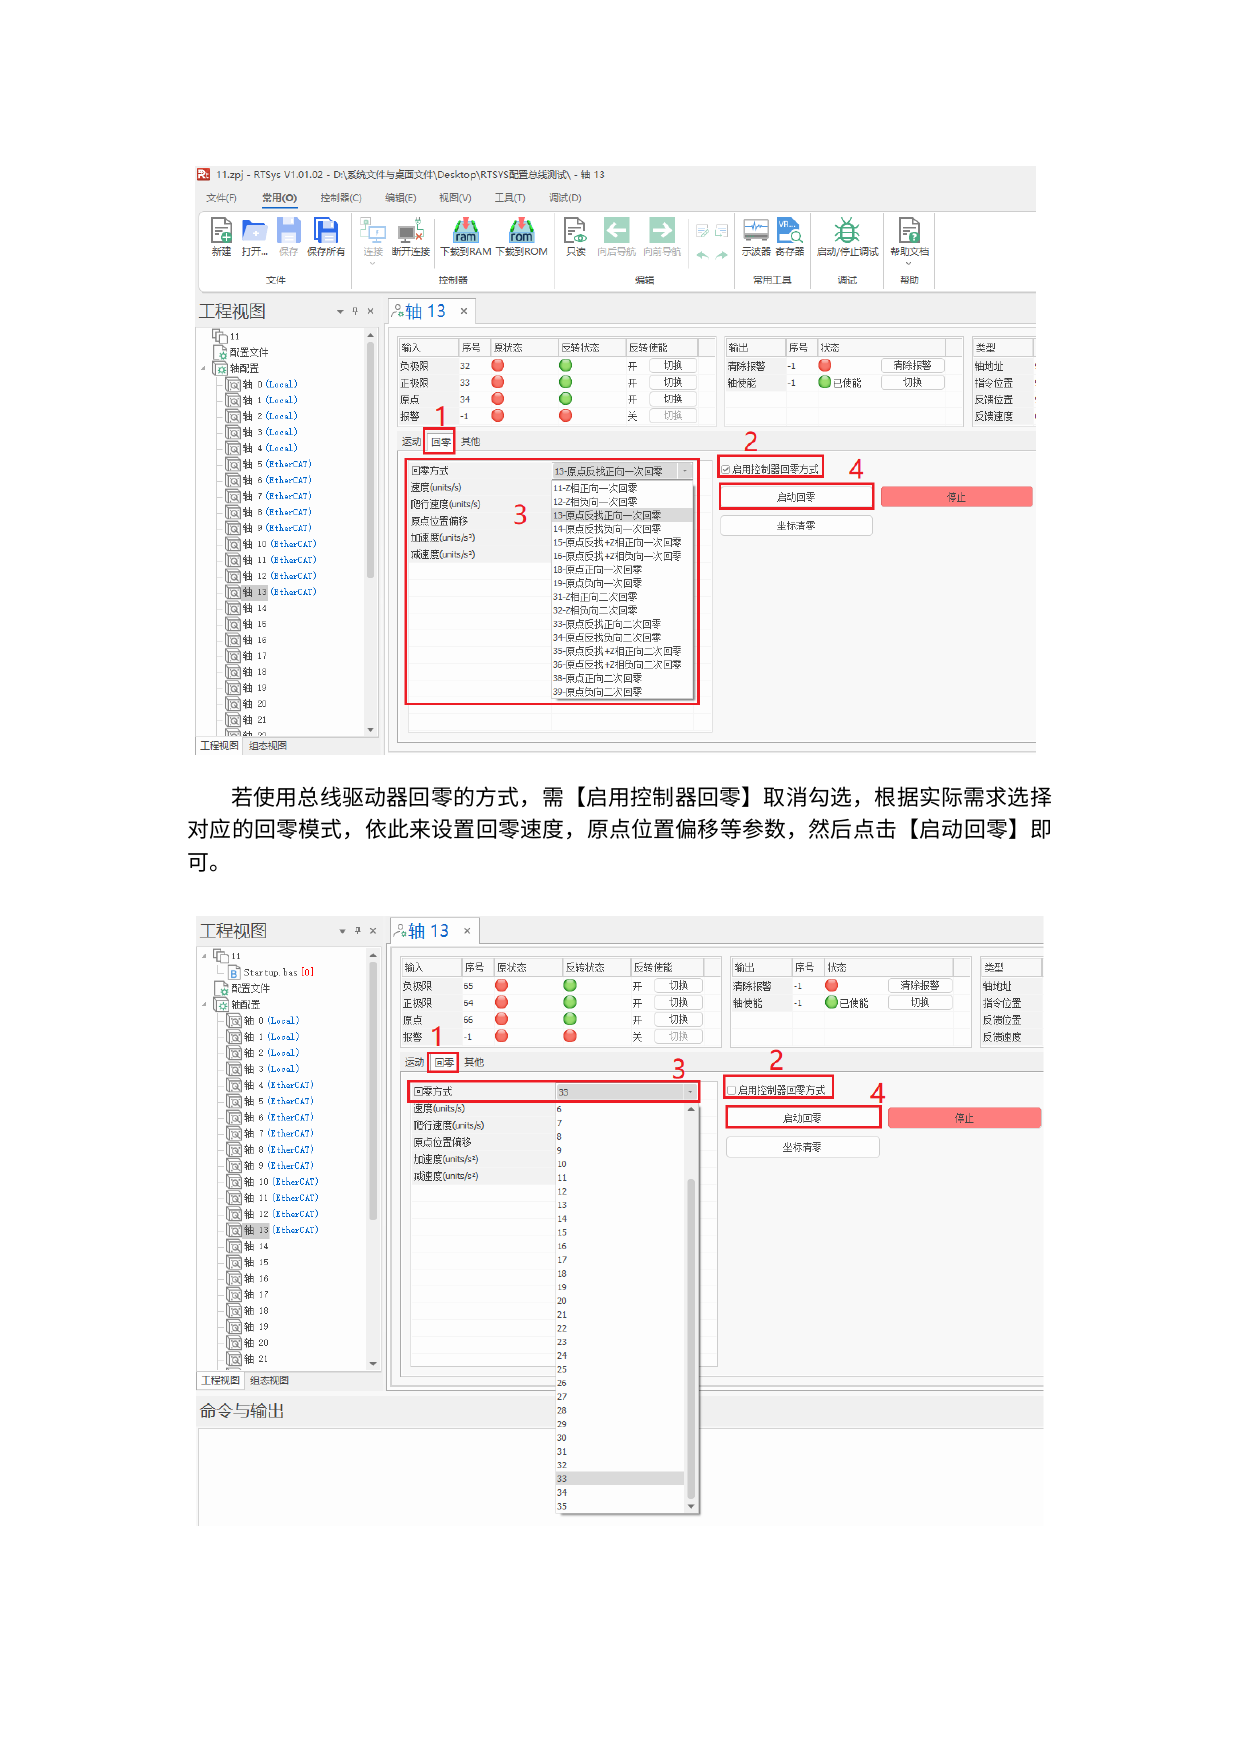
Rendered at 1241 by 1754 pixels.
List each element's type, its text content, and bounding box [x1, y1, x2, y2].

list 若使用总线驱动器回零的方式，需【启用控制器回零】取消勾选，根据实际需求选择对应的回零模式，依此来设置回零速度，原点位置偏移等参数，然后点击【启动回零】即可。 [187, 779, 1053, 877]
picture [187, 162, 1052, 764]
picture [187, 909, 1052, 1538]
